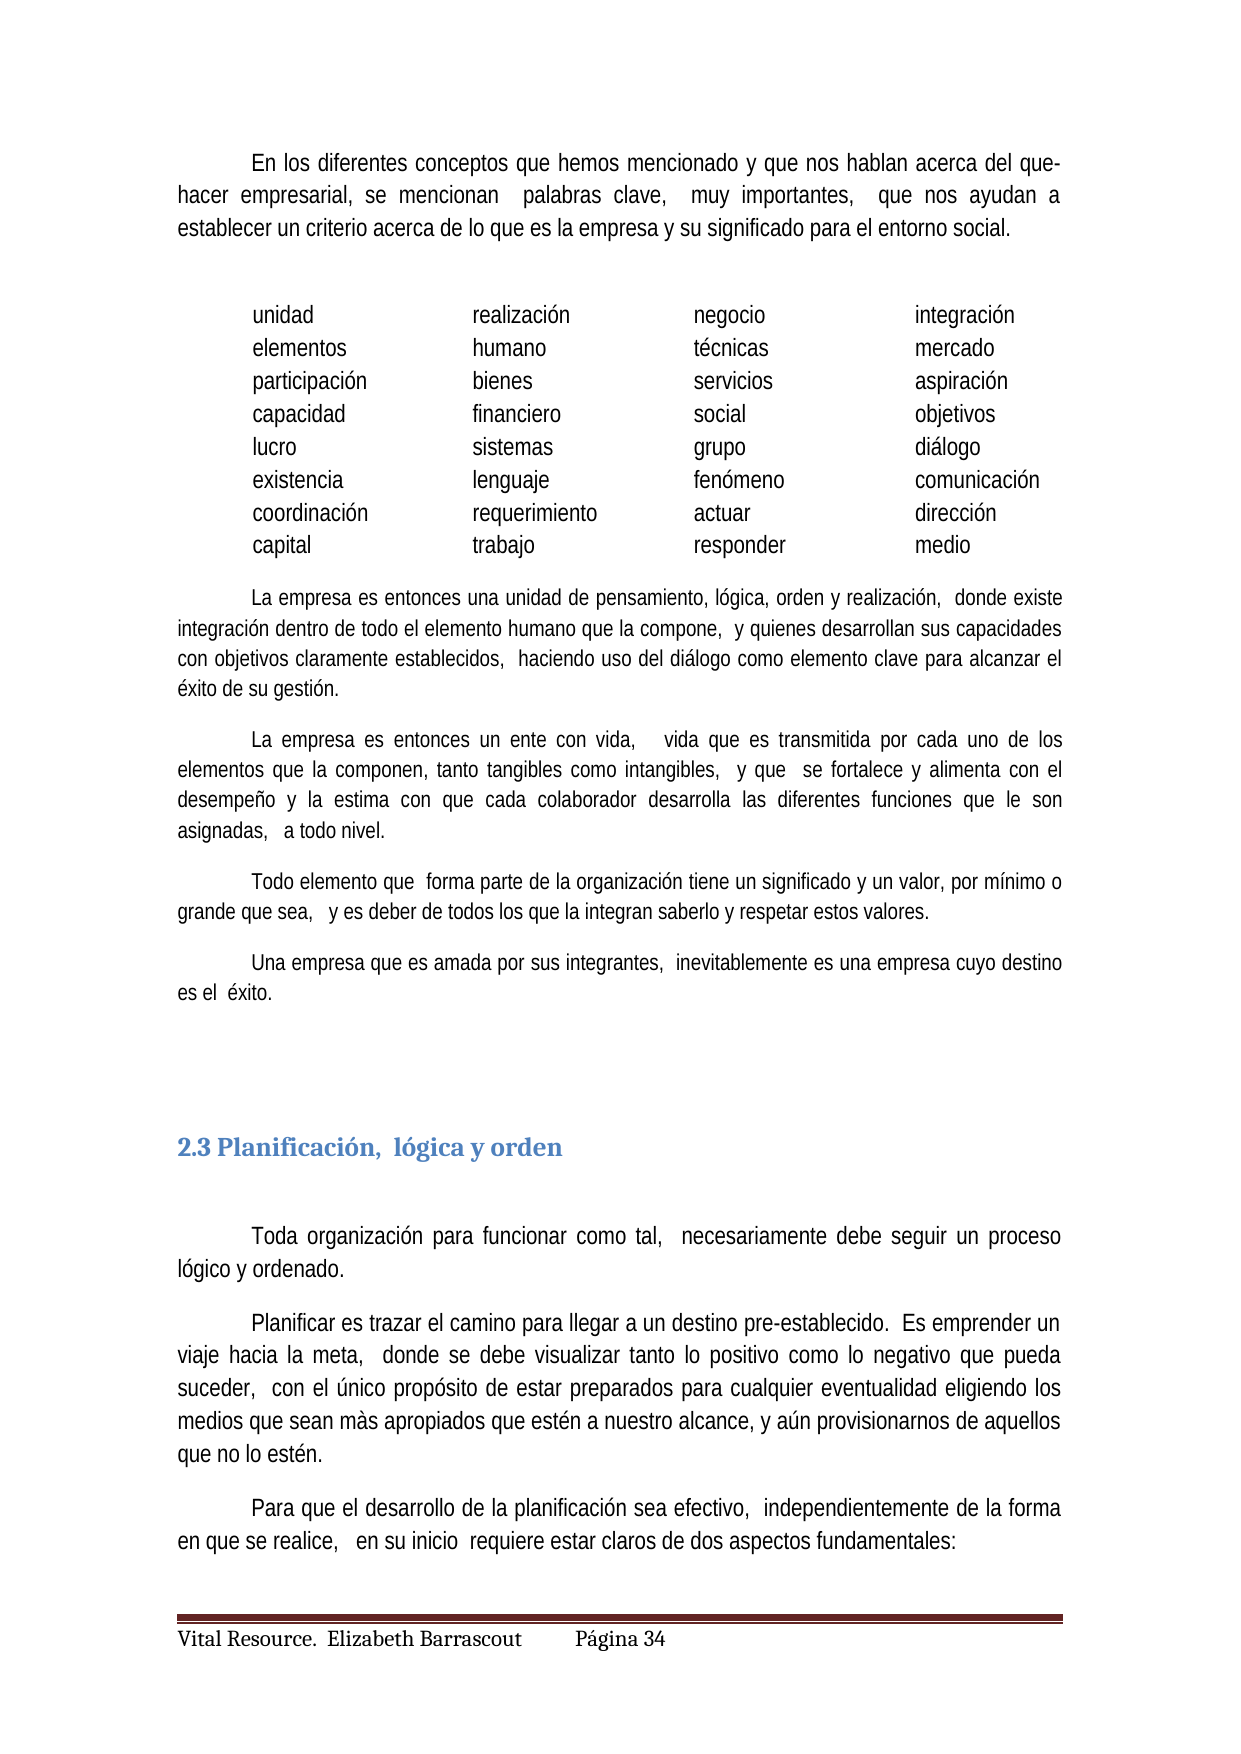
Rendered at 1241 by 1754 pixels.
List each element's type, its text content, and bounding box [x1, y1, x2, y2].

text Planificar es trazar el camino para llegar a un destino pre-establecido. Es emprender un viaje hacia la meta, donde se debe visualizar tanto lo positivo como lo negativo que pueda suceder, con el único propósito de estar preparados para cualquier eventualidad eligiendo los medios que sean màs apropiados que estén a nuestro alcance, y aún provisionarnos de aquellos que no lo estén. [177, 1308, 1063, 1468]
text Toda organización para funcionar como tal, necesariamente debe seguir un proceso lógico y ordenado. [177, 1221, 1063, 1282]
text La empresa es entonces un ente con vida, vida que es transmitida por cada uno de los elementos que la componen, tanto tangibles como intangibles, y que se fortalece y alimenta con el desempeño y la estima con que cada colaborador desarrolla las diferentes funciones que le son asignadas, a todo nivel. [177, 726, 1063, 843]
list lucro sistemas grupo diálogo [252, 432, 1063, 460]
subtitle 2.3 Planificación, lógica y orden [177, 1132, 1063, 1163]
list capacidad financiero social objetivos [252, 399, 1063, 427]
list capital trabajo responder medio [252, 531, 1063, 559]
text En los diferentes conceptos que hemos mencionado y que nos hablan acerca del que-hacer empresarial, se mencionan palabras clave, muy importantes, que nos ayudan a establecer un criterio acerca de lo que es la empresa y su significado para el entorno social. [177, 148, 1063, 242]
list elementos humano técnicas mercado [252, 333, 1063, 362]
list unidad realización negocio integración [252, 300, 1063, 329]
text Para que el desarrollo de la planificación sea efectivo, independientemente de la forma en que se realice, en su inicio requiere estar claros de dos aspectos fundamentales: [177, 1493, 1063, 1554]
list participación bienes servicios aspiración [252, 366, 1063, 394]
text Una empresa que es amada por sus integrantes, inevitablemente es una empresa cuyo destino es el éxito. [177, 949, 1063, 1005]
list existencia lenguaje fenómeno comunicación [252, 465, 1063, 493]
text Todo elemento que forma parte de la organización tiene un significado y un valor, por mínimo o grande que sea, y es deber de todos los que la integran saberlo y respetar estos valores. [177, 868, 1063, 924]
list coordinación requerimiento actuar dirección [252, 498, 1063, 526]
text La empresa es entonces una unidad de pensamiento, lógica, orden y realización, donde existe integración dentro de todo el elemento humano que la compone, y quienes desarrollan sus capacidades con objetivos claramente establecidos, haciendo uso del diálogo como elemento clave para alcanzar el éxito de su gestión. [177, 584, 1063, 701]
